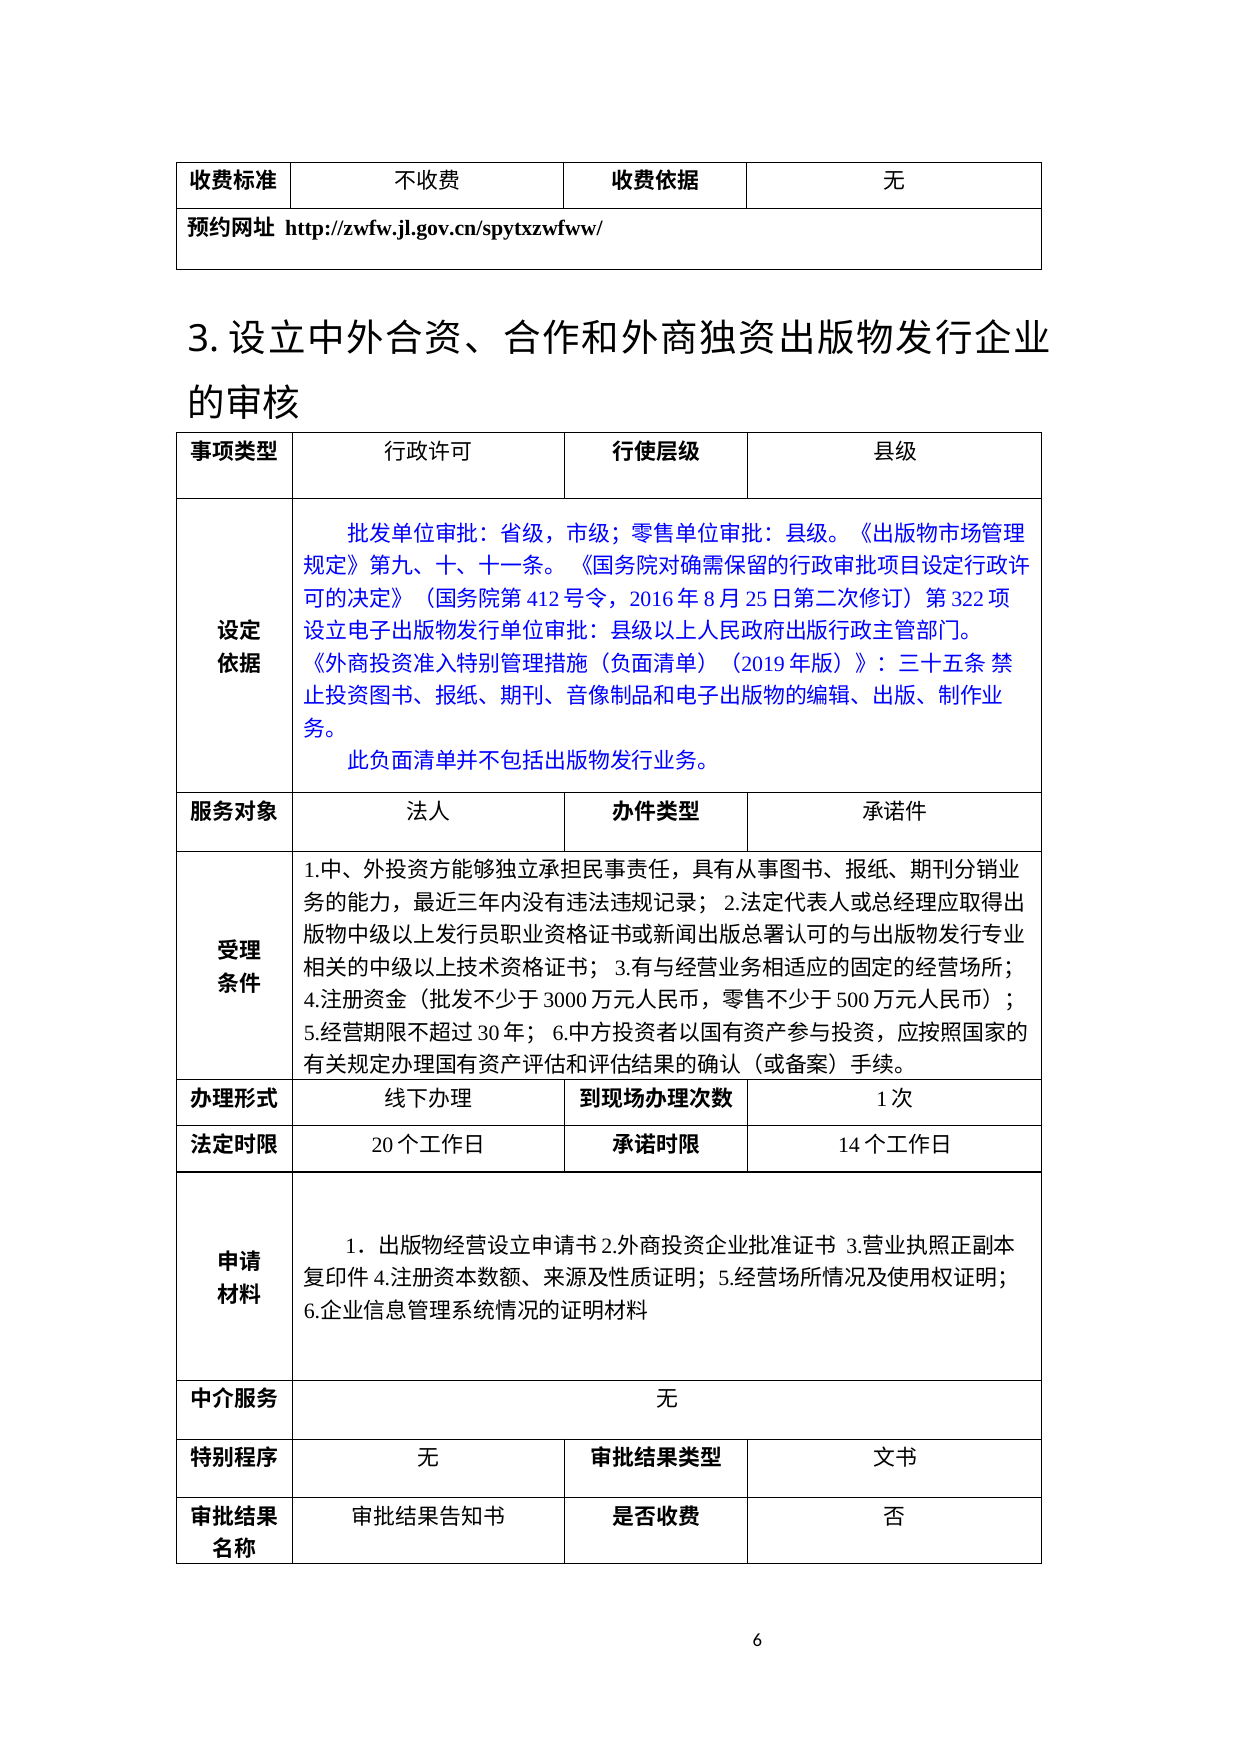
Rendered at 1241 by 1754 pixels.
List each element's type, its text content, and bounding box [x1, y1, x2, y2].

table_cell 收费依据 [564, 163, 746, 208]
list 设立中外合资、合作和外商独资出版物发行企业的审核 [187, 302, 1053, 432]
table_cell 1次 [748, 1080, 1041, 1125]
table_cell 预约网址 http://zwfw.jl.gov.cn/spytxzwfww/ [177, 209, 1041, 269]
table_cell 是否收费 [565, 1498, 747, 1563]
table_cell 设定 依据 [177, 499, 292, 792]
table_cell 受理 条件 [177, 852, 292, 1079]
table_cell 文书 [748, 1440, 1041, 1497]
table_cell 办件类型 [565, 793, 747, 851]
table_cell 不收费 [291, 163, 563, 208]
table_cell 法定时限 [177, 1126, 292, 1171]
table_cell 收费标准 [177, 163, 290, 208]
table_header 行使层级 [565, 433, 747, 498]
table_cell 法人 [293, 793, 564, 851]
table_cell 14个工作日 [748, 1126, 1041, 1171]
table_cell 审批结果类型 [565, 1440, 747, 1497]
table_cell 办理形式 [177, 1080, 292, 1125]
table_cell 20个工作日 [293, 1126, 564, 1171]
table_header 事项类型 [177, 433, 292, 498]
table_cell 服务对象 [177, 793, 292, 851]
table_cell 承诺件 [748, 793, 1041, 851]
table_cell 审批结果名称 [177, 1498, 292, 1563]
table_cell 无 [293, 1440, 564, 1497]
table_cell 1.中、外投资方能够独立承担民事责任，具有从事图书、报纸、期刊分销业务的能力，最近三年内没有违法违规记录； 2.法定代表人或总经理应取得出版物中级以上发行员职业资格证书或新闻出版总署认可的与出版物发行专业相关的中级以上技术资格证书； 3.有与经营业务相适应的固定的经营场所； 4.注册资金（批发不少于3000万元人民币，零售不少于500万元人民币）； 5.经营期限不超过30年； 6.中方投资者以国有资产参与投资，应按照国家的有关规定办理国有资产评估和评估结果的确认（或备案）手续。 [293, 852, 1041, 1079]
table_cell 承诺时限 [565, 1126, 747, 1171]
table_cell 审批结果告知书 [293, 1498, 564, 1563]
table_cell 出版物经营设立申请书2.外商投资企业批准证书 3.营业执照正副本复印件4.注册资本数额、来源及性质证明；5.经营场所情况及使用权证明；6.企业信息管理系统情况的证明材料 [293, 1173, 1041, 1380]
table_cell 否 [748, 1498, 1041, 1563]
table_cell 申请 材料 [177, 1173, 292, 1380]
table_cell 线下办理 [293, 1080, 564, 1125]
table_header 行政许可 [293, 433, 564, 498]
table_cell 到现场办理次数 [565, 1080, 747, 1125]
table_cell 无 [293, 1381, 1041, 1438]
table_cell 批发单位审批：省级，市级；零售单位审批：县级。《出版物市场管理规定》第九、十、十一条。 《国务院对确需保留的行政审批项目设定行政许可的决定》（国务院第412号令，2016年8月25日第二次修订）第322项 设立电子出版物发行单位审批：县级以上人民政府出版行政主管部门。 《外商投资准入特别管理措施（负面清单）（2019年版）》：三十五条 禁止投资图书、报纸、期刊、音像制品和电子出版物的编辑、出版、制作业务。 此负面清单并不包括出版物发行业务。 [293, 499, 1041, 792]
table_cell 特别程序 [177, 1440, 292, 1497]
table_cell 无 [747, 163, 1041, 208]
table_cell 中介服务 [177, 1381, 292, 1438]
table_header 县级 [748, 433, 1041, 498]
